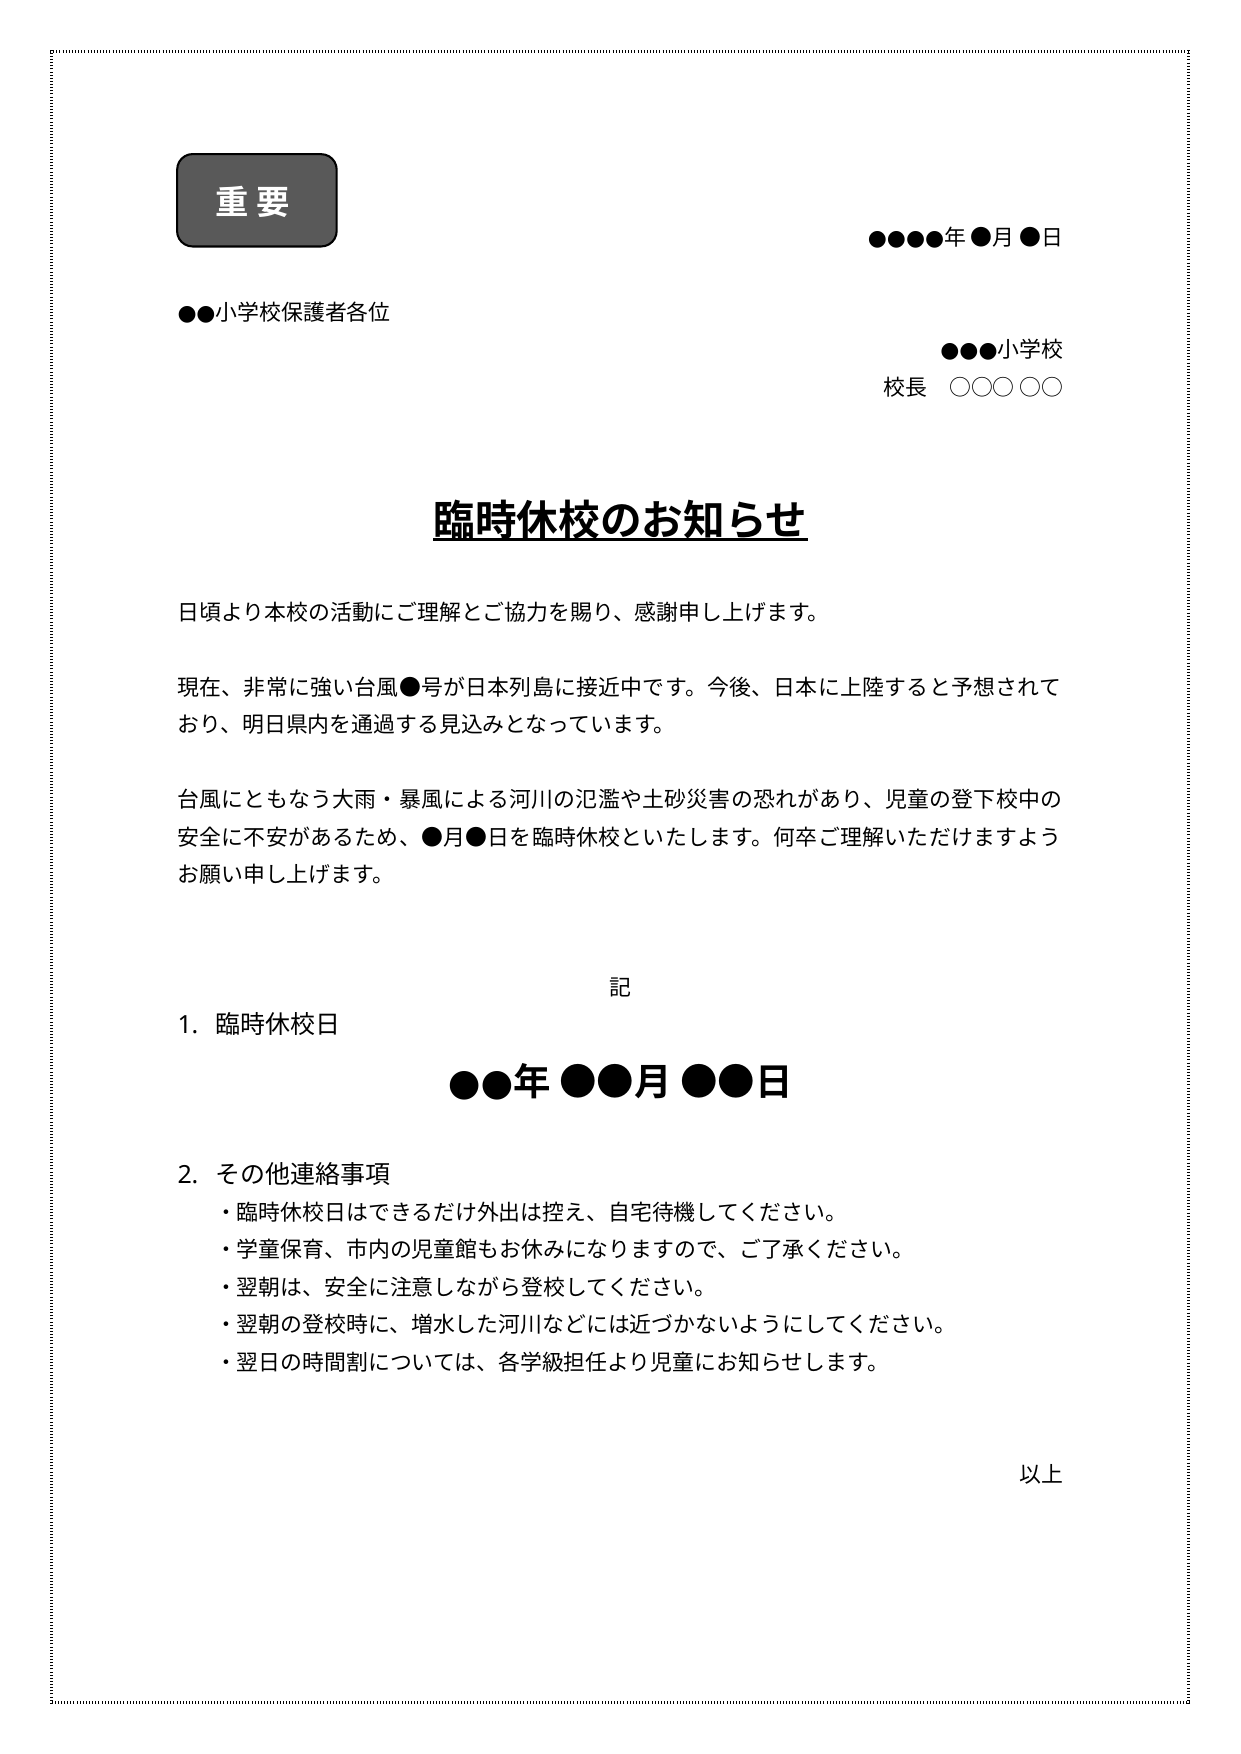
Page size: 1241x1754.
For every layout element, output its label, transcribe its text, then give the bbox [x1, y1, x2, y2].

text 現在、非常に強い台風●号が日本列島に接近中です。今後、日本に上陸すると予想されており、明日県内を通過する見込みとなっています。 [177, 667, 1063, 742]
text 臨時休校のお知らせ [177, 479, 1063, 554]
list 臨時休校日 [177, 1004, 1063, 1042]
text 台風にともなう大雨・暴風による河川の氾濫や土砂災害の恐れがあり、児童の登下校中の安全に不安があるため、●月●日を臨時休校といたします。何卒ご理解いただけますようお願い申し上げます。 [177, 779, 1063, 892]
text ●●●小学校 [177, 329, 1063, 367]
text 以上 [215, 1454, 1063, 1492]
text ・臨時休校日はできるだけ外出は控え、自宅待機してください。 [215, 1192, 1063, 1229]
text ・翌日の時間割については、各学級担任より児童にお知らせします。 [215, 1342, 1063, 1379]
text ・学童保育、市内の児童館もお休みになりますので、ご了承ください。 [215, 1229, 1063, 1267]
text 日頃より本校の活動にご理解とご協力を賜り、感謝申し上げます。 [177, 592, 1063, 629]
text ●●●●年 ●月 ●日 [177, 217, 1063, 254]
text ・翌朝は、安全に注意しながら登校してください。 [215, 1267, 1063, 1304]
list その他連絡事項 [177, 1154, 1063, 1192]
text 記 [177, 967, 1063, 1004]
text ●●小学校保護者各位 [177, 292, 1063, 329]
text 校長 ○○○ ○○ [177, 367, 1063, 404]
text ・翌朝の登校時に、増水した河川などには近づかないようにしてください。 [215, 1304, 1063, 1342]
text ●●年 ●●月 ●●日 [177, 1042, 1063, 1117]
